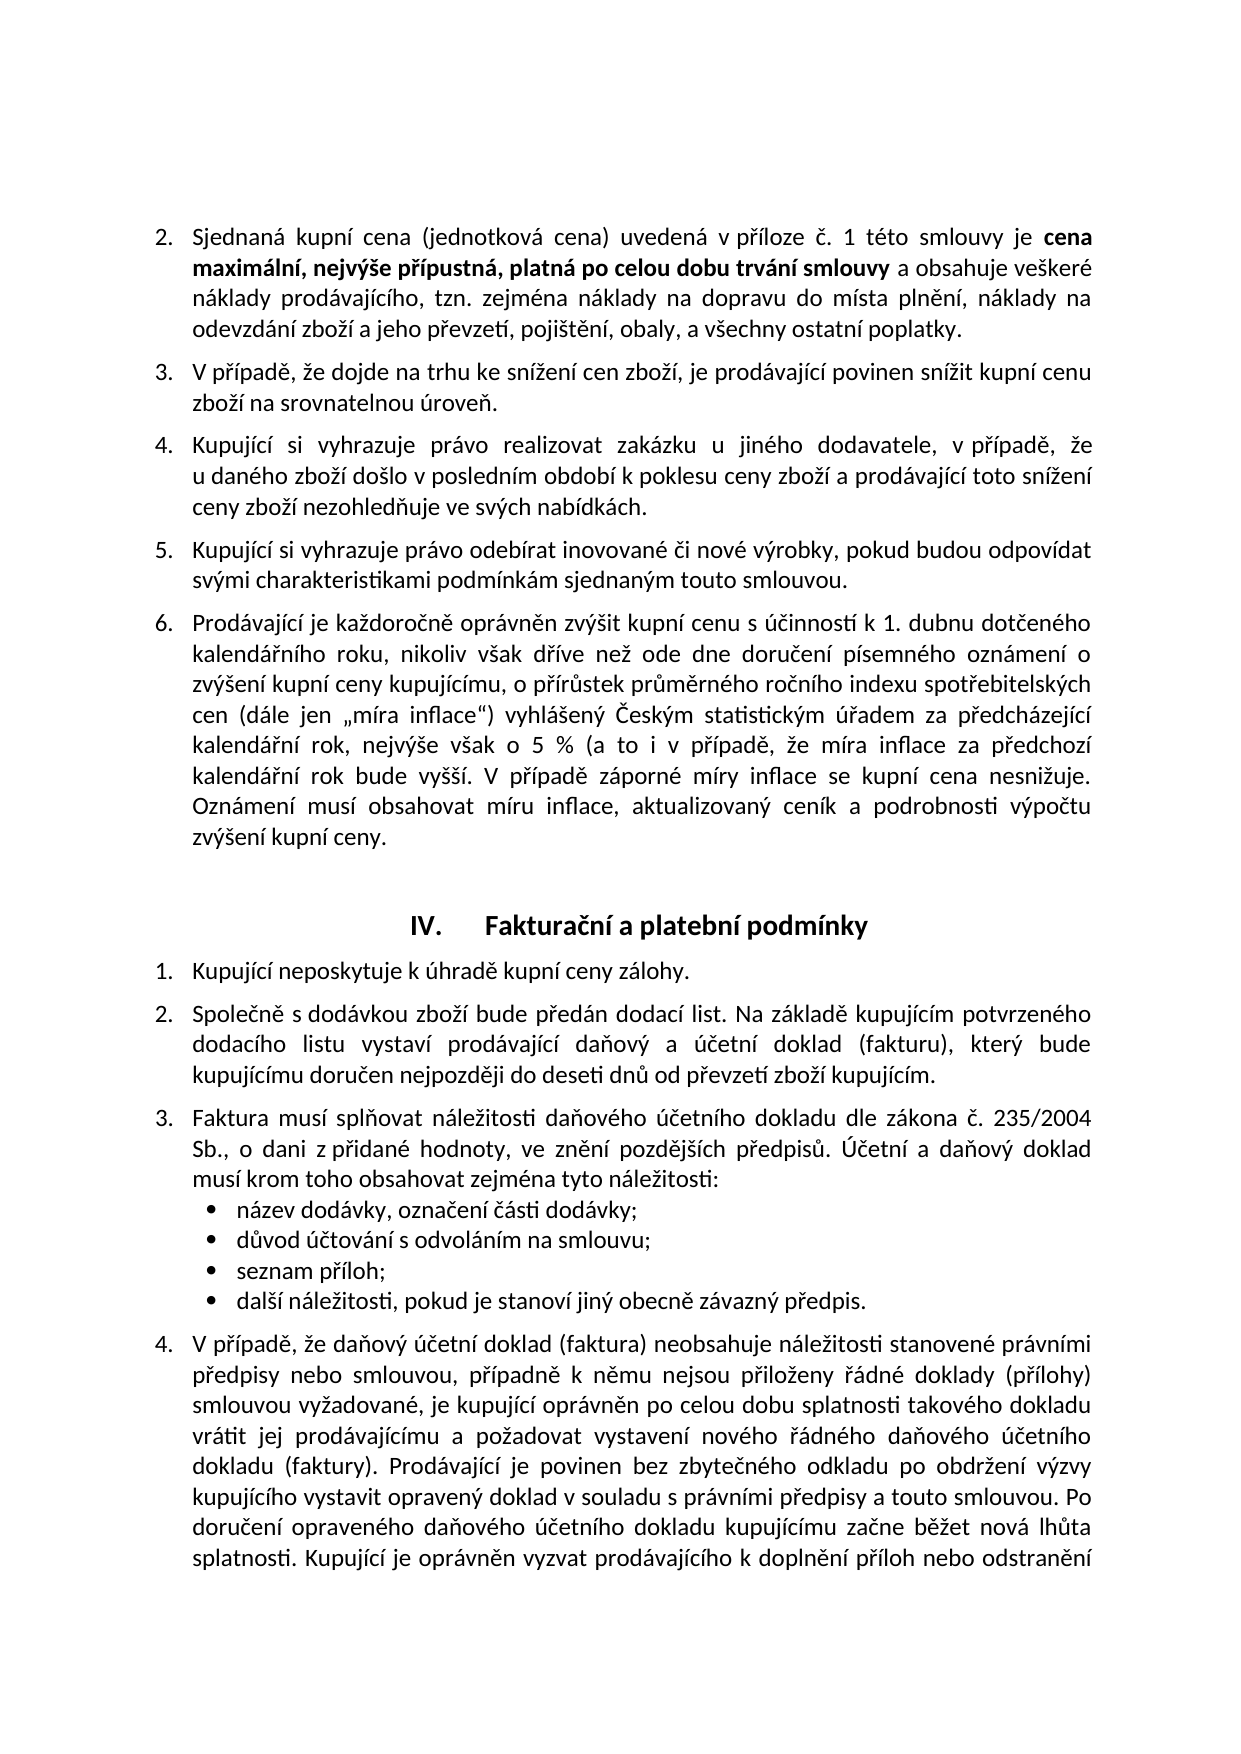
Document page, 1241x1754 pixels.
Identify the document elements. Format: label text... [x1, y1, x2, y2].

list Kupující neposkytuje k úhradě kupní ceny zálohy. [154, 955, 1093, 986]
list Kupující si vyhrazuje právo odebírat inovované či nové výrobky, pokud budou odpovídat svými charakteristikami podmínkám sjednaným touto smlouvou. [154, 534, 1093, 595]
list Fakturační a platební podmínky [185, 907, 1093, 943]
list Kupující si vyhrazuje právo realizovat zakázku u jiného dodavatele, v případě, že u daného zboží došlo v posledním období k poklesu ceny zboží a prodávající toto snížení ceny zboží nezohledňuje ve svých nabídkách. [154, 430, 1093, 521]
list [154, 1328, 1093, 1572]
list Společně s dodávkou zboží bude předán dodací list. Na základě kupujícím potvrzeného dodacího listu vystaví prodávající daňový a účetní doklad (fakturu), který bude kupujícímu doručen nejpozději do deseti dnů od převzetí zboží kupujícím. [154, 998, 1093, 1090]
list důvod účtování s odvoláním na smlouvu; [207, 1224, 1093, 1255]
list další náležitosti, pokud je stanoví jiný obecně závazný předpis. [207, 1285, 1093, 1316]
list seznam příloh; [207, 1255, 1093, 1285]
list Prodávající je každoročně oprávněn zvýšit kupní cenu s účinností k 1. dubnu dotčeného kalendářního roku, nikoliv však dříve než ode dne doručení písemného oznámení o zvýšení kupní ceny kupujícímu, o přírůstek průměrného ročního indexu spotřebitelských cen (dále jen „míra inflace“) vyhlášený Českým statistickým úřadem za předcházející kalendářní rok, nejvýše však o 5 % (a to i v případě, že míra inflace za předchozí kalendářní rok bude vyšší. V případě záporné míry inflace se kupní cena nesnižuje. Oznámení musí obsahovat míru inflace, aktualizovaný ceník a podrobnosti výpočtu zvýšení kupní ceny. [154, 607, 1093, 851]
list název dodávky, označení části dodávky; [207, 1194, 1093, 1224]
list Sjednaná kupní cena (jednotková cena) uvedená v příloze č. 1 této smlouvy je cena maximální, nejvýše přípustná, platná po celou dobu trvání smlouvy a obsahuje veškeré náklady prodávajícího, tzn. zejména náklady na dopravu do místa plnění, náklady na odevzdání zboží a jeho převzetí, pojištění, obaly, a všechny ostatní poplatky. [154, 222, 1093, 344]
list V případě, že dojde na trhu ke snížení cen zboží, je prodávající povinen snížit kupní cenu zboží na srovnatelnou úroveň. [154, 356, 1093, 417]
list Faktura musí splňovat náležitosti daňového účetního dokladu dle zákona č. 235/2004 Sb., o dani z přidané hodnoty, ve znění pozdějších předpisů. Účetní a daňový doklad musí krom toho obsahovat zejména tyto náležitosti: [155, 1102, 1093, 1194]
